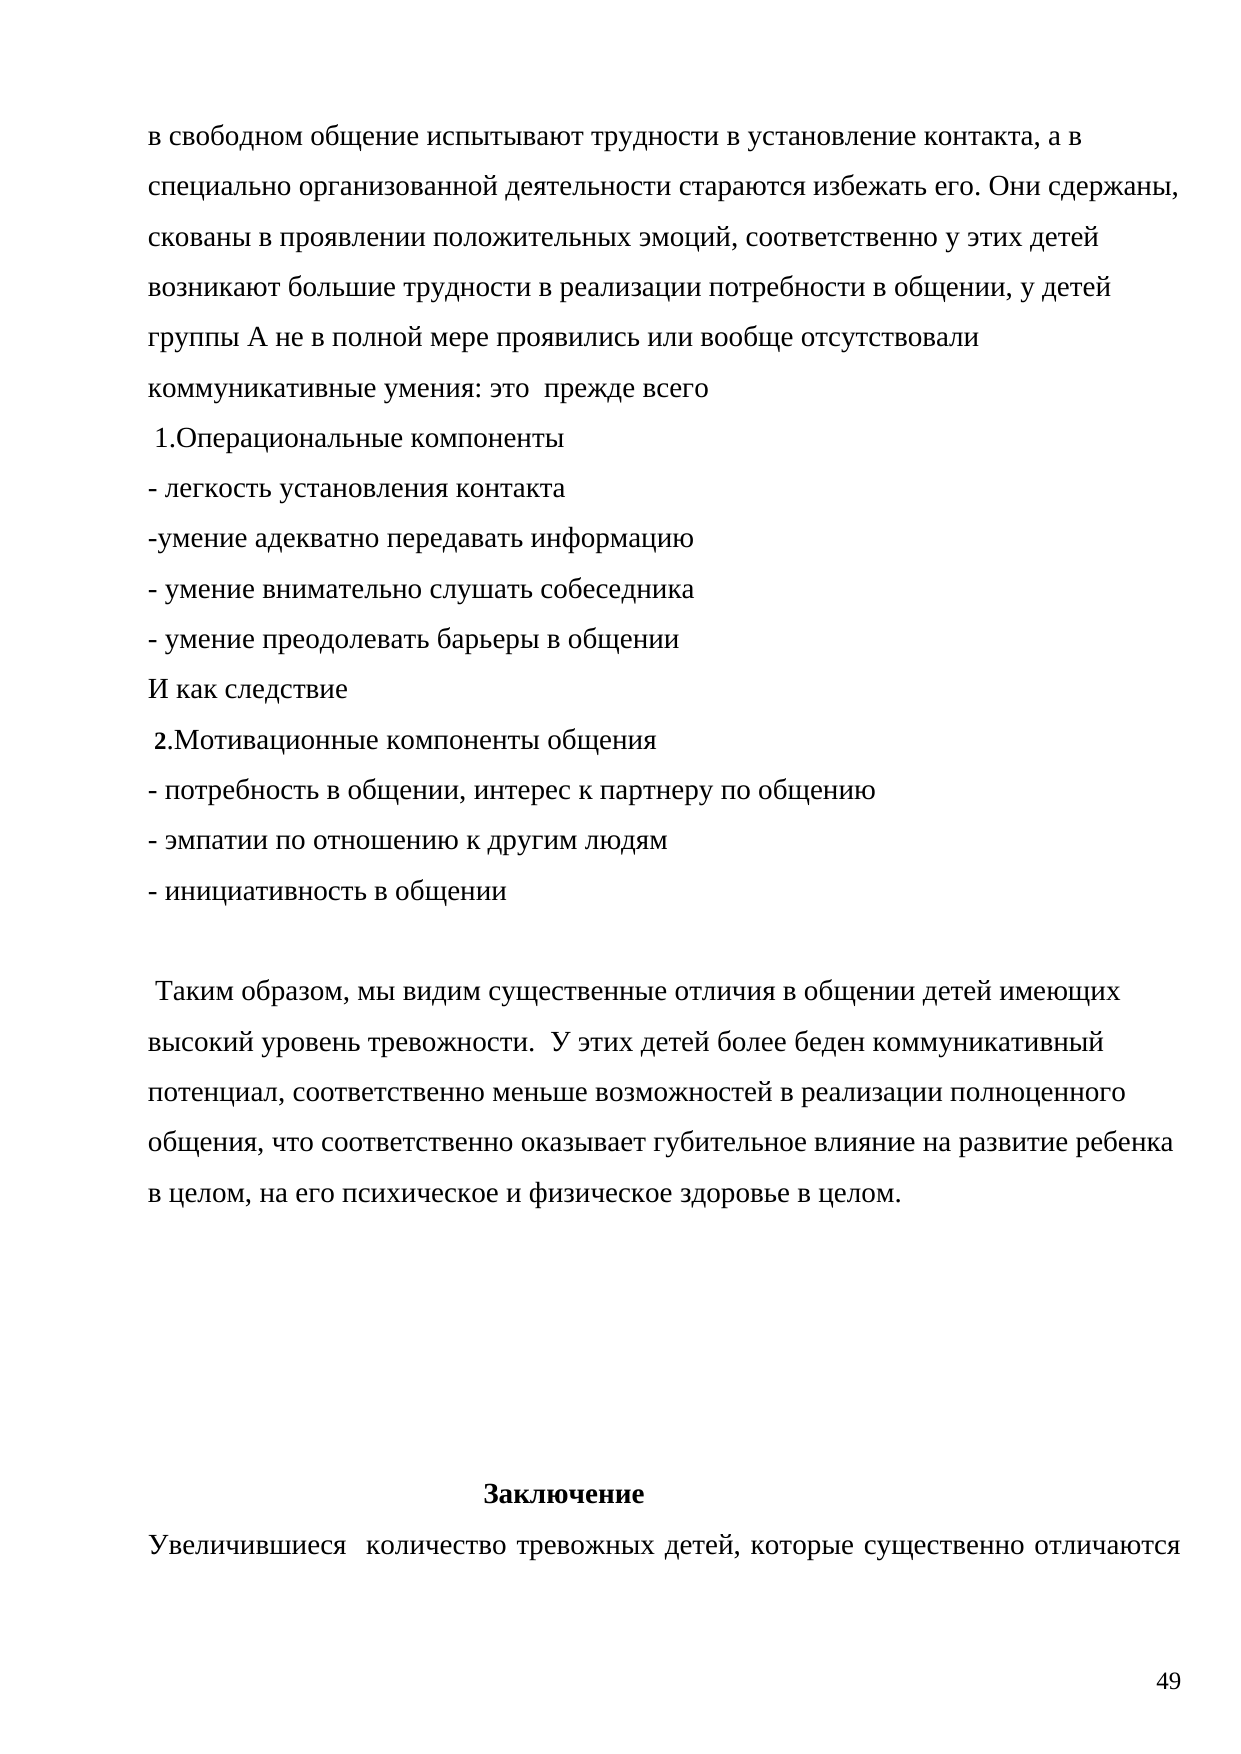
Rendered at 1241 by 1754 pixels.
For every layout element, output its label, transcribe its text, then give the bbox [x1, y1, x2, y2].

text - умение преодолевать барьеры в общении [148, 621, 1181, 655]
text Заключение [148, 1477, 1181, 1510]
text - потребность в общении, интерес к партнеру по общению [148, 772, 1181, 806]
text - инициативность в общении [148, 873, 1181, 906]
text - легкость установления контакта [148, 470, 1181, 504]
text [148, 1527, 1181, 1560]
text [148, 118, 1181, 403]
text 1.Операциональные компоненты [148, 420, 1181, 453]
text 2.Мотивационные компоненты общения [148, 722, 1181, 755]
text Таким образом, мы видим существенные отличия в общении детей имеющих высокий уровень тревожности. У этих детей более беден коммуникативный потенциал, соответственно меньше возможностей в реализации полноценного общения, что соответственно оказывает губительное влияние на развитие ребенка в целом, на его психическое и физическое здоровье в целом. [148, 973, 1181, 1208]
text - умение внимательно слушать собеседника [148, 571, 1181, 604]
text -умение адекватно передавать информацию [148, 521, 1181, 554]
text И как следствие [148, 672, 1181, 705]
text - эмпатии по отношению к другим людям [148, 822, 1181, 856]
